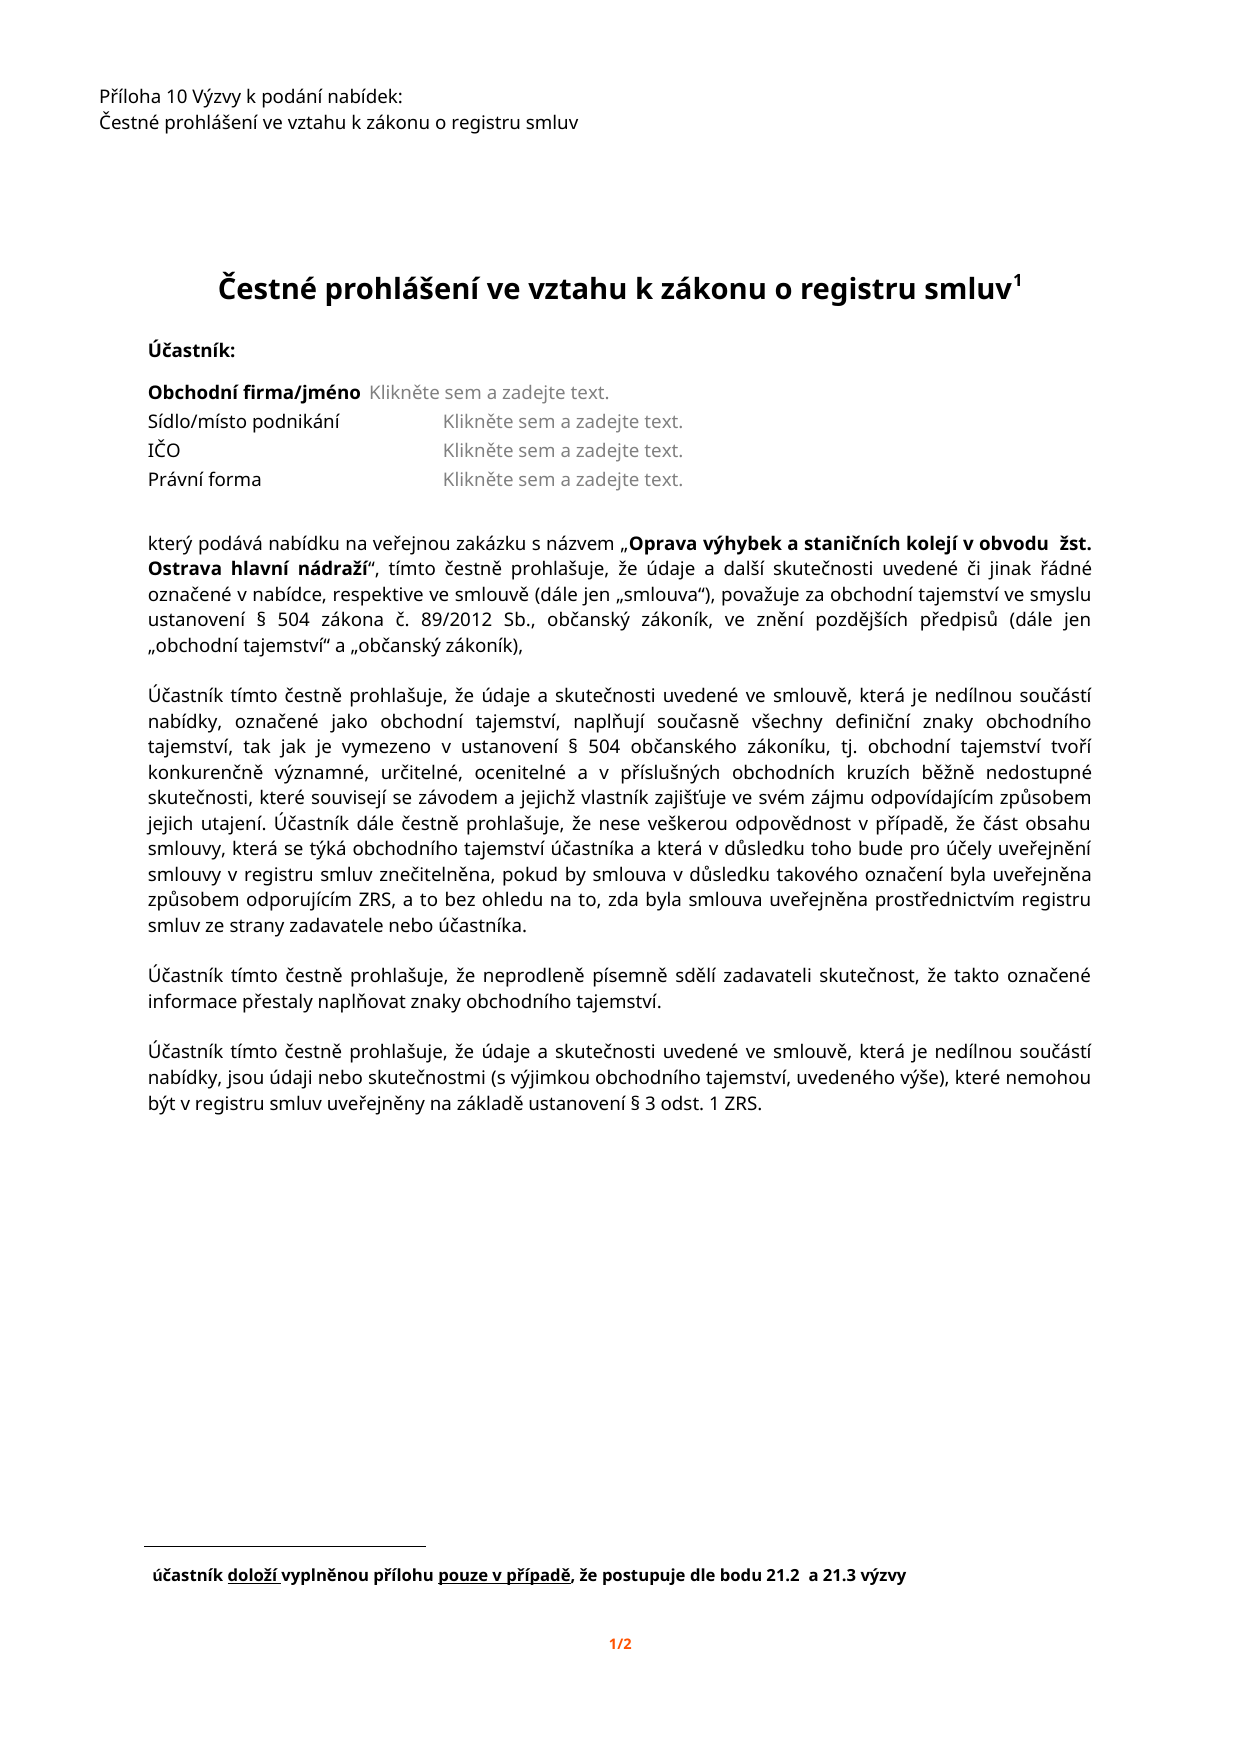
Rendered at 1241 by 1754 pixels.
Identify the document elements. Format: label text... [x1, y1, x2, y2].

text Účastník tímto čestně prohlašuje, že údaje a skutečnosti uvedené ve smlouvě, která je nedílnou součástí nabídky, označené jako obchodní tajemství, naplňují současně všechny definiční znaky obchodního tajemství, tak jak je vymezeno v ustanovení § 504 občanského zákoníku, tj. obchodní tajemství tvoří konkurenčně významné, určitelné, ocenitelné a v příslušných obchodních kruzích běžně nedostupné skutečnosti, které souvisejí se závodem a jejichž vlastník zajišťuje ve svém zájmu odpovídajícím způsobem jejich utajení. Účastník dále čestně prohlašuje, že nese veškerou odpovědnost v případě, že část obsahu smlouvy, která se týká obchodního tajemství účastníka a která v důsledku toho bude pro účely uveřejnění smlouvy v registru smluv znečitelněna, pokud by smlouva v důsledku takového označení byla uveřejněna způsobem odporujícím ZRS, a to bez ohledu na to, zda byla smlouva uveřejněna prostřednictvím registru smluv ze strany zadavatele nebo účastníka. [148, 683, 1093, 938]
text Sídlo/místo podnikání [148, 405, 1093, 434]
text Obchodní firma/jméno [148, 376, 1093, 405]
text Právní forma [148, 463, 1093, 492]
text Účastník: [148, 333, 1093, 364]
text účastník doloží vyplněnou přílohu pouze v případě, že postupuje dle bodu 21.2 a 21.3 výzvy [148, 1563, 1093, 1586]
text který podává nabídku na veřejnou zakázku s názvem „Oprava výhybek a staničních kolejí v obvodu žst. Ostrava hlavní nádraží“, tímto čestně prohlašuje, že údaje a další skutečnosti uvedené či jinak řádné označené v nabídce, respektive ve smlouvě (dále jen „smlouva“), považuje za obchodní tajemství ve smyslu ustanovení § 504 zákona č. 89/2012 Sb., občanský zákoník, ve znění pozdějších předpisů (dále jen „obchodní tajemství“ a „občanský zákoník), [148, 530, 1093, 658]
title Čestné prohlášení ve vztahu k zákonu o registru smluv1 [148, 268, 1093, 308]
text Účastník tímto čestně prohlašuje, že údaje a skutečnosti uvedené ve smlouvě, která je nedílnou součástí nabídky, jsou údaji nebo skutečnostmi (s výjimkou obchodního tajemství, uvedeného výše), které nemohou být v registru smluv uveřejněny na základě ustanovení § 3 odst. 1 ZRS. [148, 1039, 1093, 1115]
text Účastník tímto čestně prohlašuje, že neprodleně písemně sdělí zadavateli skutečnost, že takto označené informace přestaly naplňovat znaky obchodního tajemství. [148, 963, 1093, 1014]
text IČO [148, 434, 1093, 463]
